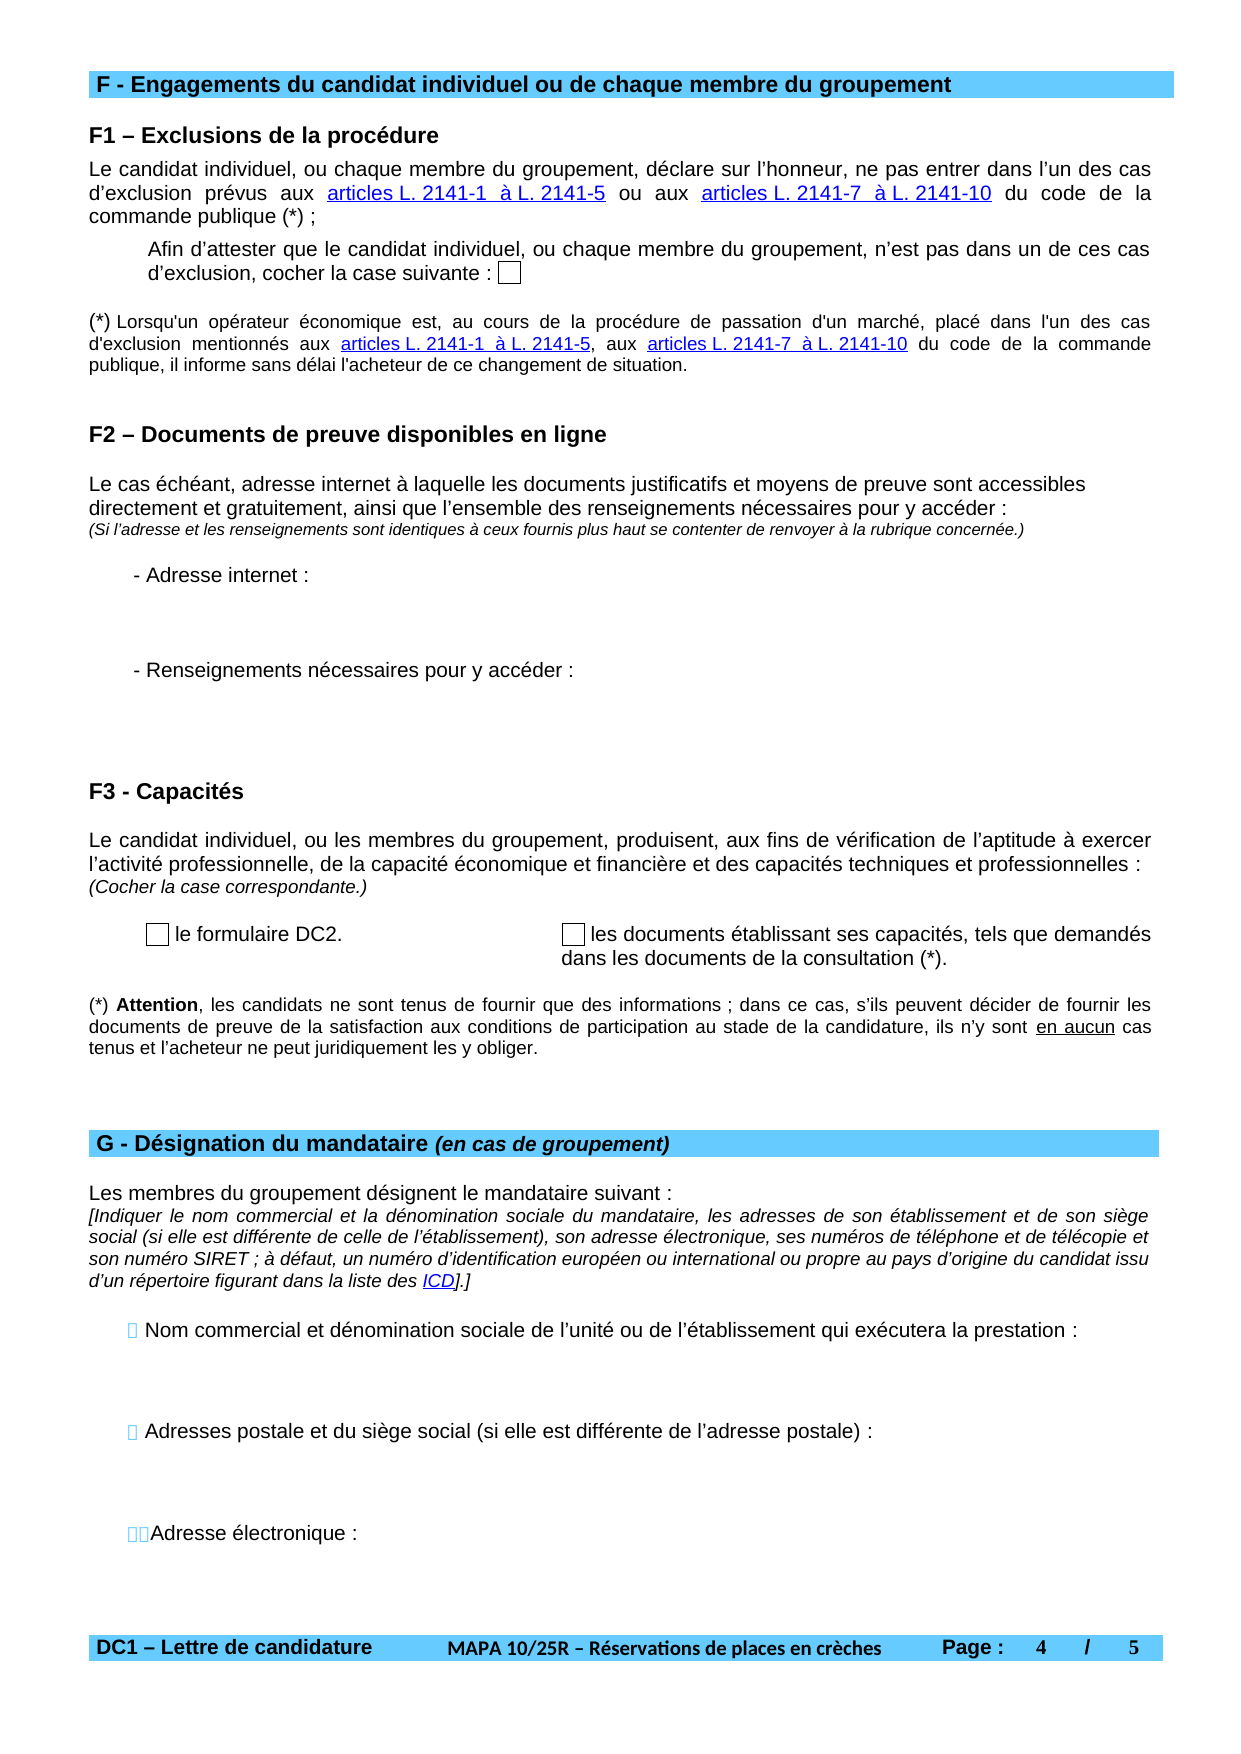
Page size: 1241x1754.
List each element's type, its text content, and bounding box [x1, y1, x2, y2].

text Le candidat individuel, ou chaque membre du groupement, déclare sur l’honneur, ne pas entrer dans l’un des cas d’exclusion prévus aux articles L. 2141-1 à L. 2141-5 ou aux articles L. 2141-7 à L. 2141-10 du code de la commande publique (*) ; [89, 156, 1152, 228]
text Le cas échéant, adresse internet à laquelle les documents justificatifs et moyens de preuve sont accessibles directement et gratuitement, ainsi que l’ensemble des renseignements nécessaires pour y accéder : [89, 471, 1152, 519]
text F2 – Documents de preuve disponibles en ligne [89, 421, 1152, 447]
table_header G - Désignation du mandataire (en cas de groupement) [89, 1130, 1159, 1157]
text le formulaire DC2. les documents établissant ses capacités, tels que demandés dans les documents de la consultation (*). [146, 922, 1152, 970]
text Afin d’attester que le candidat individuel, ou chaque membre du groupement, n’est pas dans un de ces cas d’exclusion, cocher la case suivante : [148, 237, 1152, 284]
text Le candidat individuel, ou les membres du groupement, produisent, aux fins de vérification de l’aptitude à exercer l’activité professionnelle, de la capacité économique et financière et des capacités techniques et professionnelles : [89, 828, 1152, 876]
text [Indiquer le nom commercial et la dénomination sociale du mandataire, les adresses de son établissement et de son siège social (si elle est différente de celle de l’établissement), son adresse électronique, ses numéros de téléphone et de télécopie et son numéro SIRET ; à défaut, un numéro d’identification européen ou international ou propre au pays d’origine du candidat issu d’un répertoire figurant dans la liste des ICD].] [89, 1205, 1152, 1291]
text (Si l’adresse et les renseignements sont identiques à ceux fournis plus haut se contenter de renvoyer à la rubrique concernée.) [89, 519, 1152, 538]
text Adresse électronique : [126, 1518, 1152, 1548]
text F1 – Exclusions de la procédure [89, 122, 1152, 148]
text - Renseignements nécessaires pour y accéder : [133, 658, 1152, 682]
text  Adresses postale et du siège social (si elle est différente de l’adresse postale) : [126, 1417, 1152, 1446]
text Les membres du groupement désignent le mandataire suivant : [89, 1181, 1152, 1205]
text (Cocher la case correspondante.) [89, 876, 1152, 898]
text  Nom commercial et dénomination sociale de l’unité ou de l’établissement qui exécutera la prestation : [126, 1315, 1152, 1345]
text F3 - Capacités [89, 778, 1152, 804]
table_header F - Engagements du candidat individuel ou de chaque membre du groupement [89, 71, 1174, 98]
text (*) Attention, les candidats ne sont tenus de fournir que des informations ; dans ce cas, s’ils peuvent décider de fournir les documents de preuve de la satisfaction aux conditions de participation au stade de la candidature, ils n’y sont en aucun cas tenus et l’acheteur ne peut juridiquement les y obliger. [89, 994, 1152, 1058]
text (*) Lorsqu'un opérateur économique est, au cours de la procédure de passation d'un marché, placé dans l'un des cas d'exclusion mentionnés aux articles L. 2141-1 à L. 2141-5, aux articles L. 2141-7 à L. 2141-10 du code de la commande publique, il informe sans délai l'acheteur de ce changement de situation. [89, 308, 1152, 376]
text - Adresse internet : [133, 562, 1152, 586]
